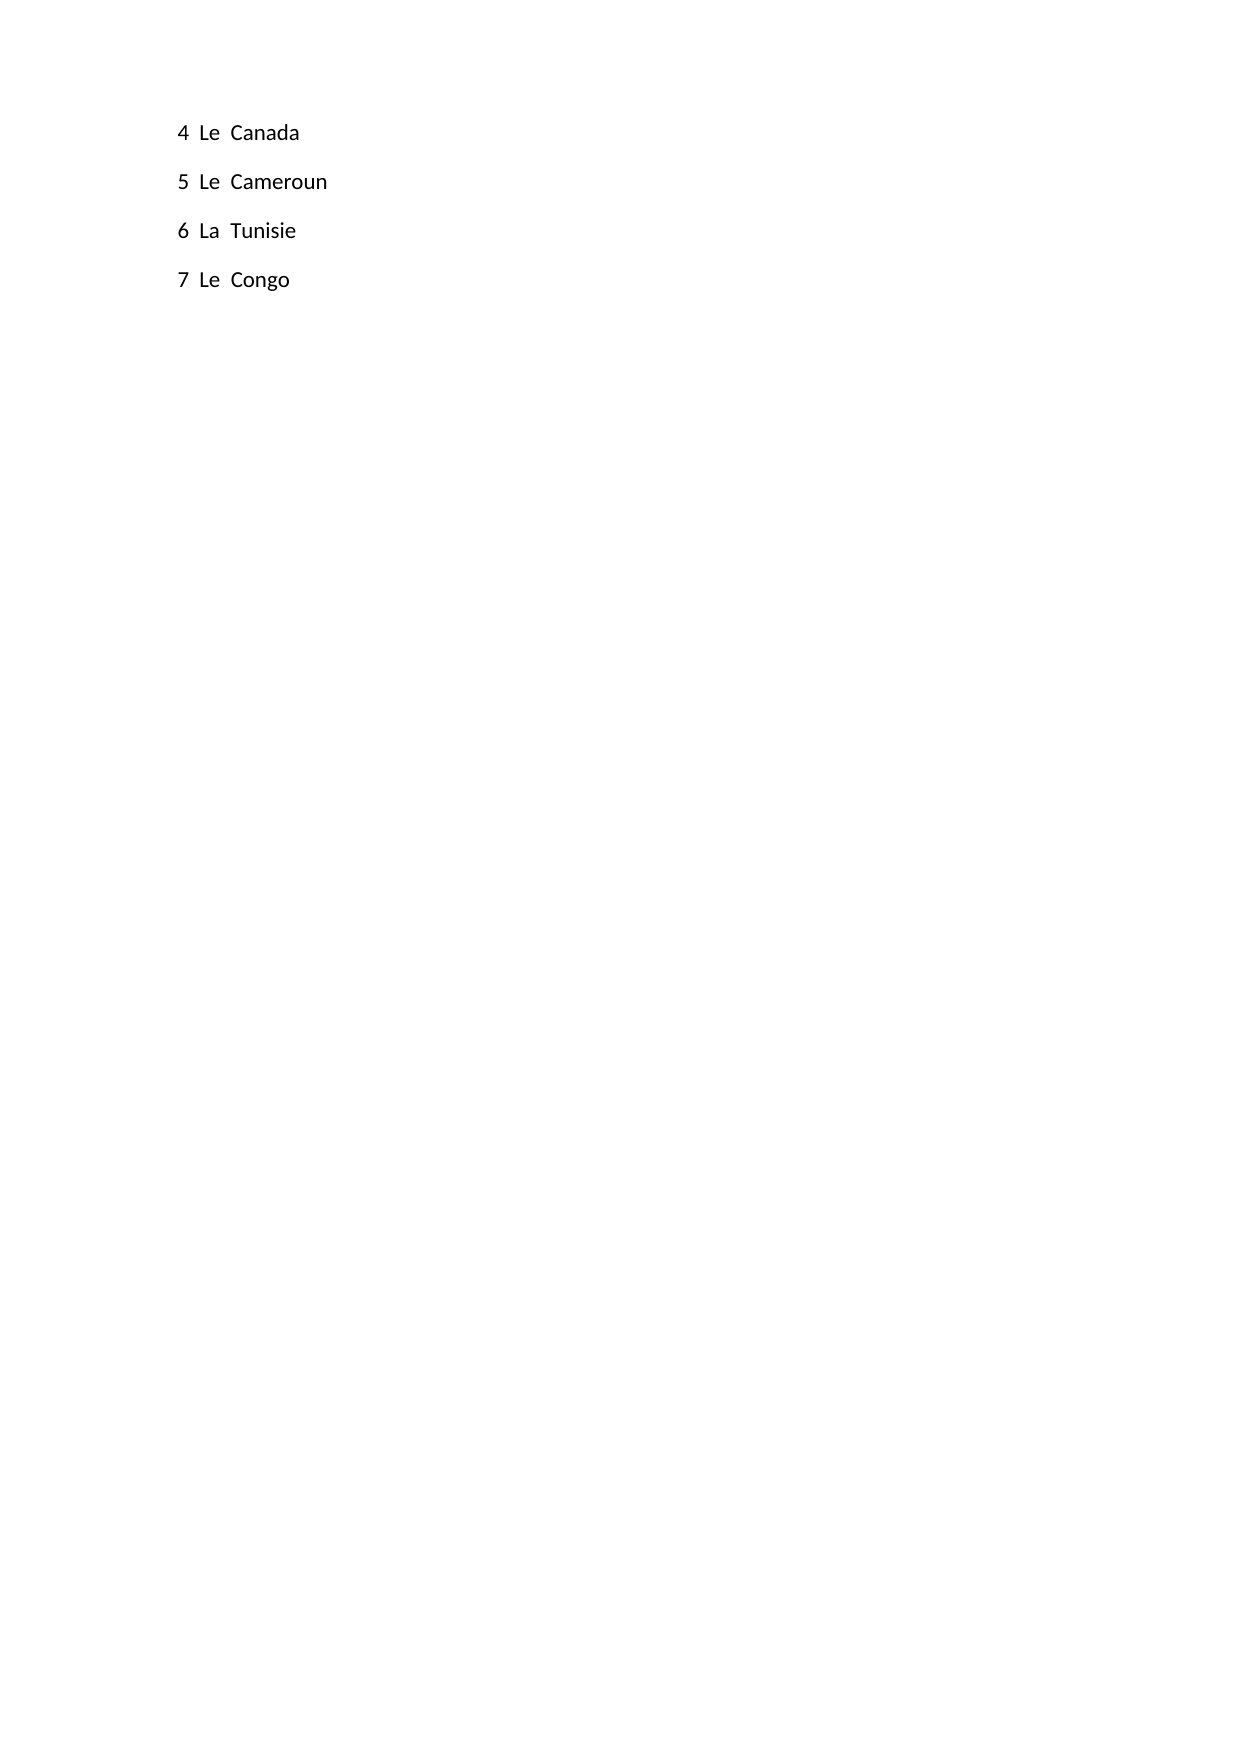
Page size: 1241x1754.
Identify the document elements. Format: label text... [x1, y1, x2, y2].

text 7 Le Congo [177, 265, 1152, 293]
text 6 La Tunisie [177, 216, 1152, 244]
text 4 Le Canada [177, 118, 1152, 146]
text 5 Le Cameroun [177, 167, 1152, 195]
